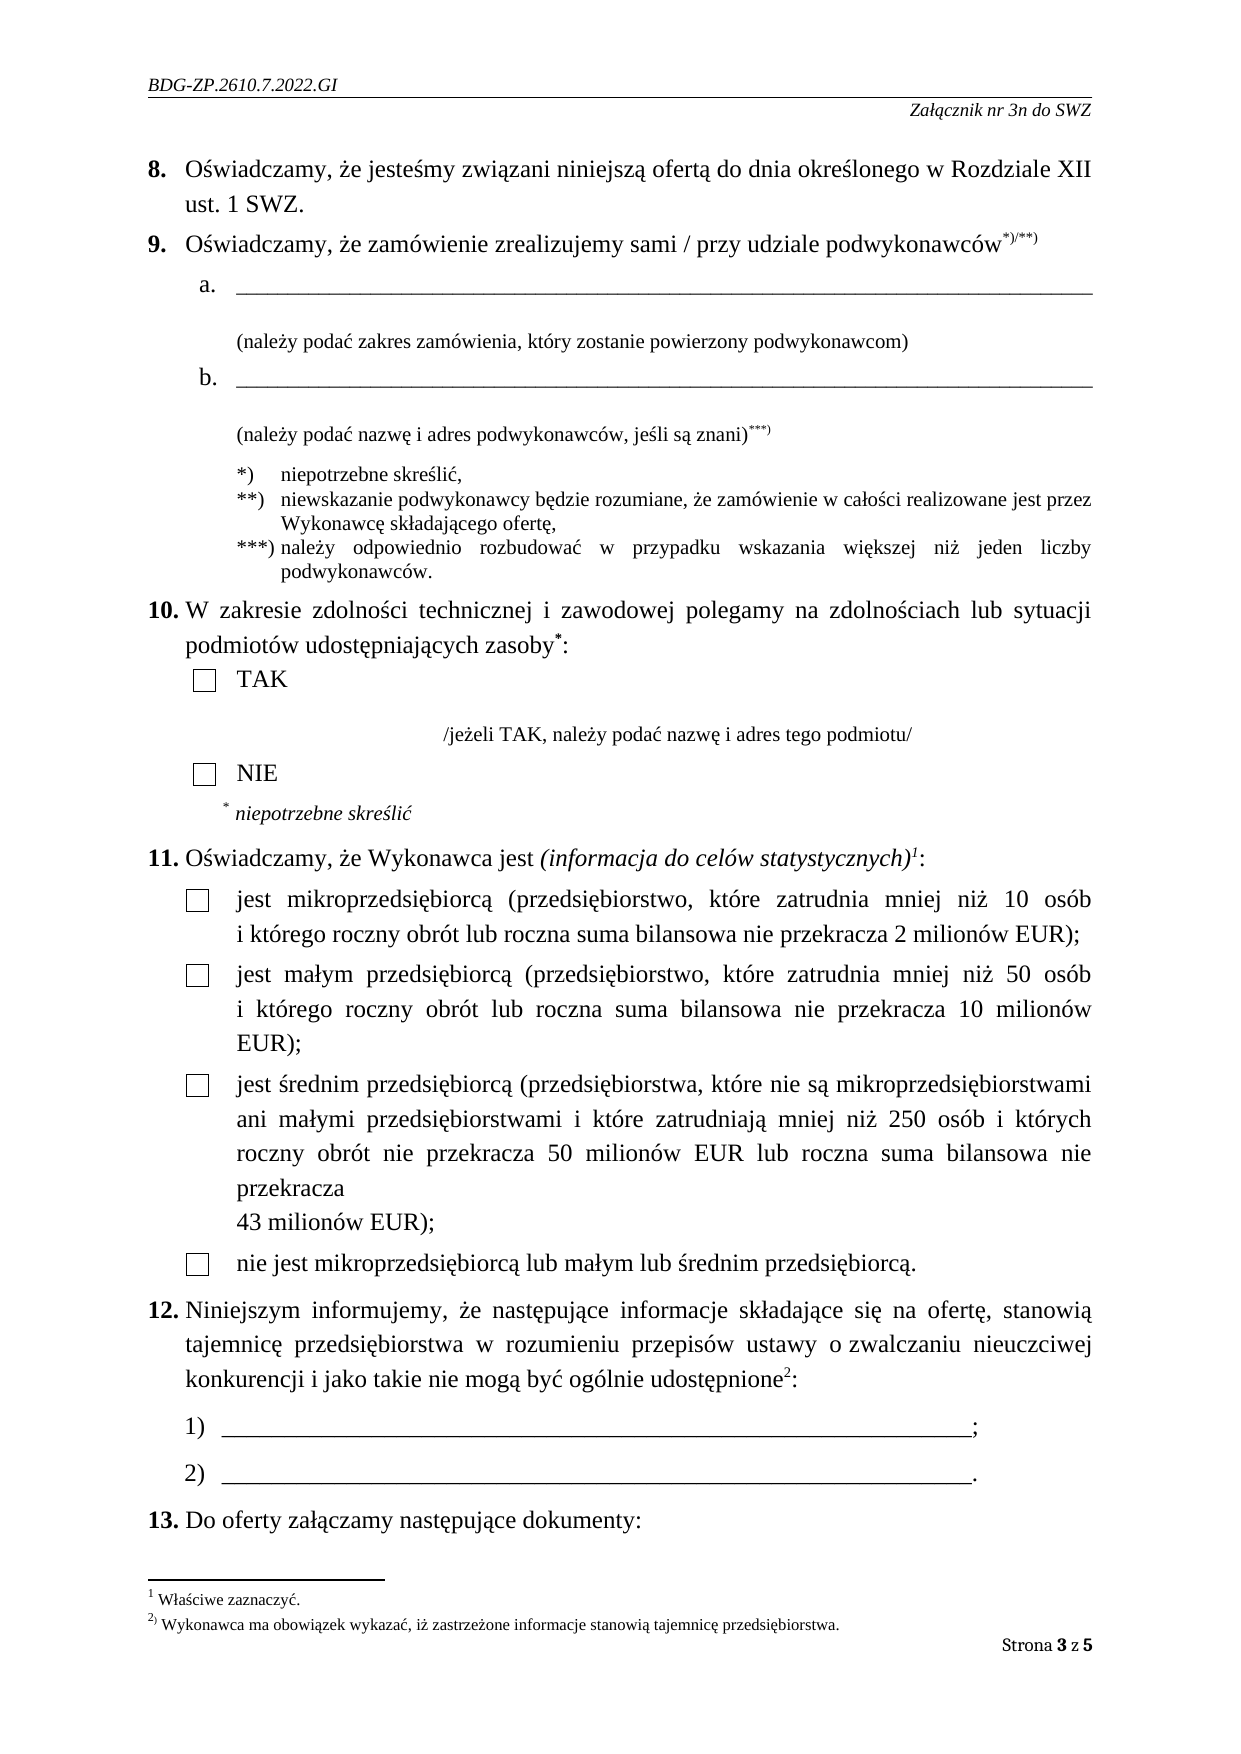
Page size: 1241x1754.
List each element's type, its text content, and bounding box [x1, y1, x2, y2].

list Niniejszym informujemy, że następujące informacje składające się na ofertę, stanowią tajemnicę przedsiębiorstwa w rozumieniu przepisów ustawy o zwalczaniu nieuczciwej konkurencji i jako takie nie mogą być ogólnie udostępnione: [148, 1295, 1092, 1392]
list Oświadczamy, że jesteśmy związani niniejszą ofertą do dnia określonego w Rozdziale XII ust. 1 SWZ. [148, 154, 1092, 217]
list jest małym przedsiębiorcą (przedsiębiorstwo, które zatrudnia mniej niż 50 osób i którego roczny obrót lub roczna suma bilansowa nie przekracza 10 milionów EUR); [185, 959, 1092, 1057]
list (należy podać zakres zamówienia, który zostanie powierzony podwykonawcom) [199, 269, 1092, 353]
list (należy podać nazwę i adres podwykonawców, jeśli są znani)***) [199, 362, 1092, 446]
list * niepotrzebne skreślić [223, 799, 1092, 826]
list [184, 1411, 1092, 1439]
list ____________________________________________________________. [184, 1458, 1092, 1486]
list **) niewskazanie podwykonawcy będzie rozumiane, że zamówienie w całości realizowane jest przez Wykonawcę składającego ofertę, [236, 486, 1092, 534]
text /jeżeli TAK, należy podać nazwę i adres tego podmiotu/ [443, 722, 1092, 746]
list nie jest mikroprzedsiębiorcą lub małym lub średnim przedsiębiorcą. [185, 1248, 1092, 1277]
list W zakresie zdolności technicznej i zawodowej polegamy na zdolnościach lub sytuacji podmiotów udostępniających zasoby*: [148, 595, 1092, 658]
list jest mikroprzedsiębiorcą (przedsiębiorstwo, które zatrudnia mniej niż 10 osób i którego roczny obrót lub roczna suma bilansowa nie przekracza 2 milionów EUR); [185, 884, 1092, 947]
text NIE [192, 758, 1092, 787]
list jest średnim przedsiębiorcą (przedsiębiorstwa, które nie są mikroprzedsiębiorstwami ani małymi przedsiębiorstwami i które zatrudniają mniej niż 250 osób i których roczny obrót nie przekracza 50 milionów EUR lub roczna suma bilansowa nie przekracza 43 milionów EUR); [185, 1069, 1092, 1236]
text TAK [192, 664, 1092, 722]
list Do oferty załączamy następujące dokumenty: [148, 1505, 1092, 1533]
list ***) należy odpowiednio rozbudować w przypadku wskazania większej niż jeden liczby podwykonawców. [236, 534, 1092, 583]
list Oświadczamy, że zamówienie zrealizujemy sami / przy udziale podwykonawców*)/**) [148, 229, 1092, 258]
list Oświadczamy, że Wykonawca jest (informacja do celów statystycznych): [148, 843, 1092, 872]
list *) niepotrzebne skreślić, [236, 462, 1092, 486]
